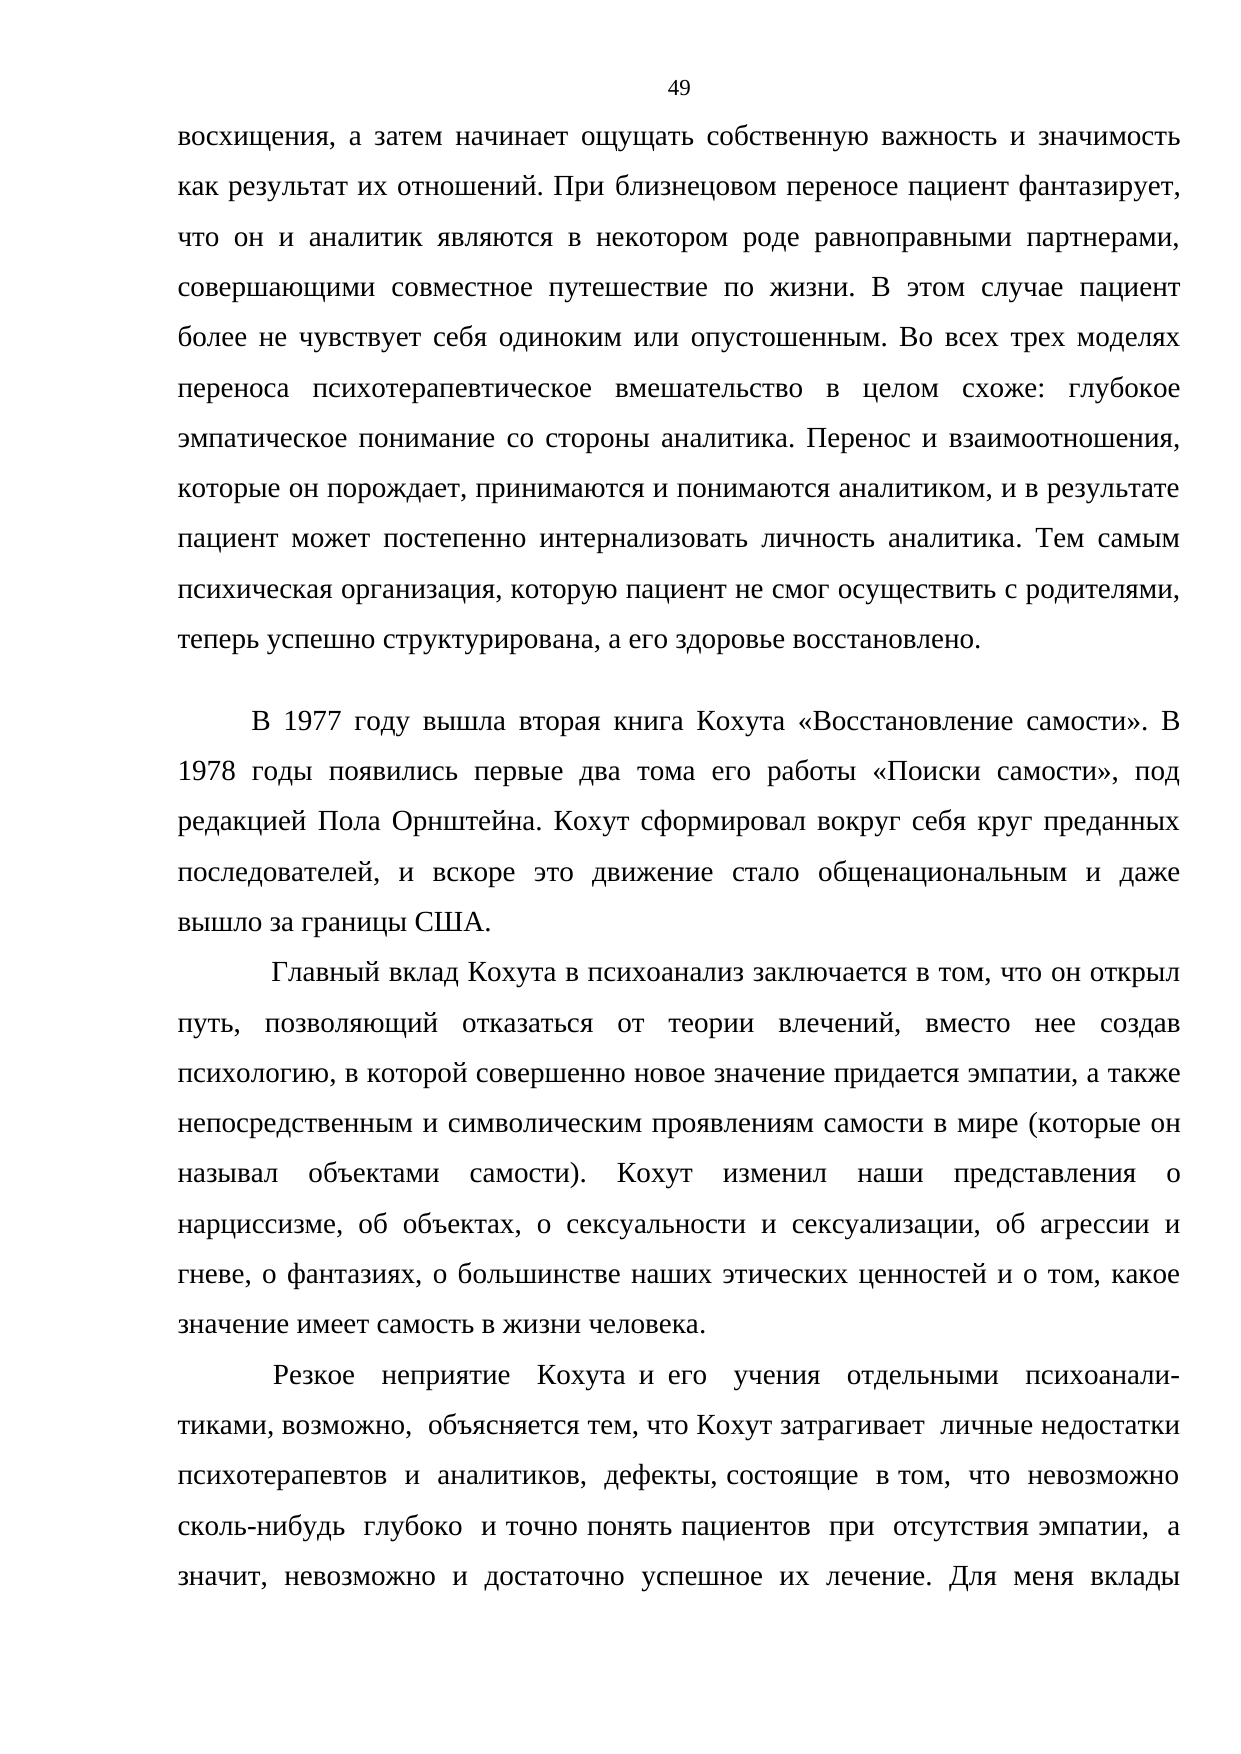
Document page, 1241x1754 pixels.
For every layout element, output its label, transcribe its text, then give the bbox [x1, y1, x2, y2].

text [177, 1357, 1181, 1592]
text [177, 118, 1181, 655]
text Главный вклад Кохута в психоанализ заключается в том, что он открыл путь, позволяющий отказаться от теории влечений, вместо нее создав психологию, в которой совершенно новое значение придается эмпатии, а также непосредственным и символическим проявлениям самости в мире (которые он называл объектами самости). Кохут изменил наши представления о нарциссизме, об объектах, о сексуальности и сексуализации, об агрессии и гневе, о фантазиях, о большинстве наших этических ценностей и о том, какое значение имеет самость в жизни человека. [177, 954, 1182, 1340]
text В 1977 году вышла вторая книга Кохута «Восстановление самости». В 1978 годы появились первые два тома его работы «Поиски самости», под редакцией Пола Орнштейна. Кохут сформировал вокруг себя круг преданных последователей, и вскоре это движение стало общенациональным и даже вышло за границы США. [177, 703, 1181, 938]
